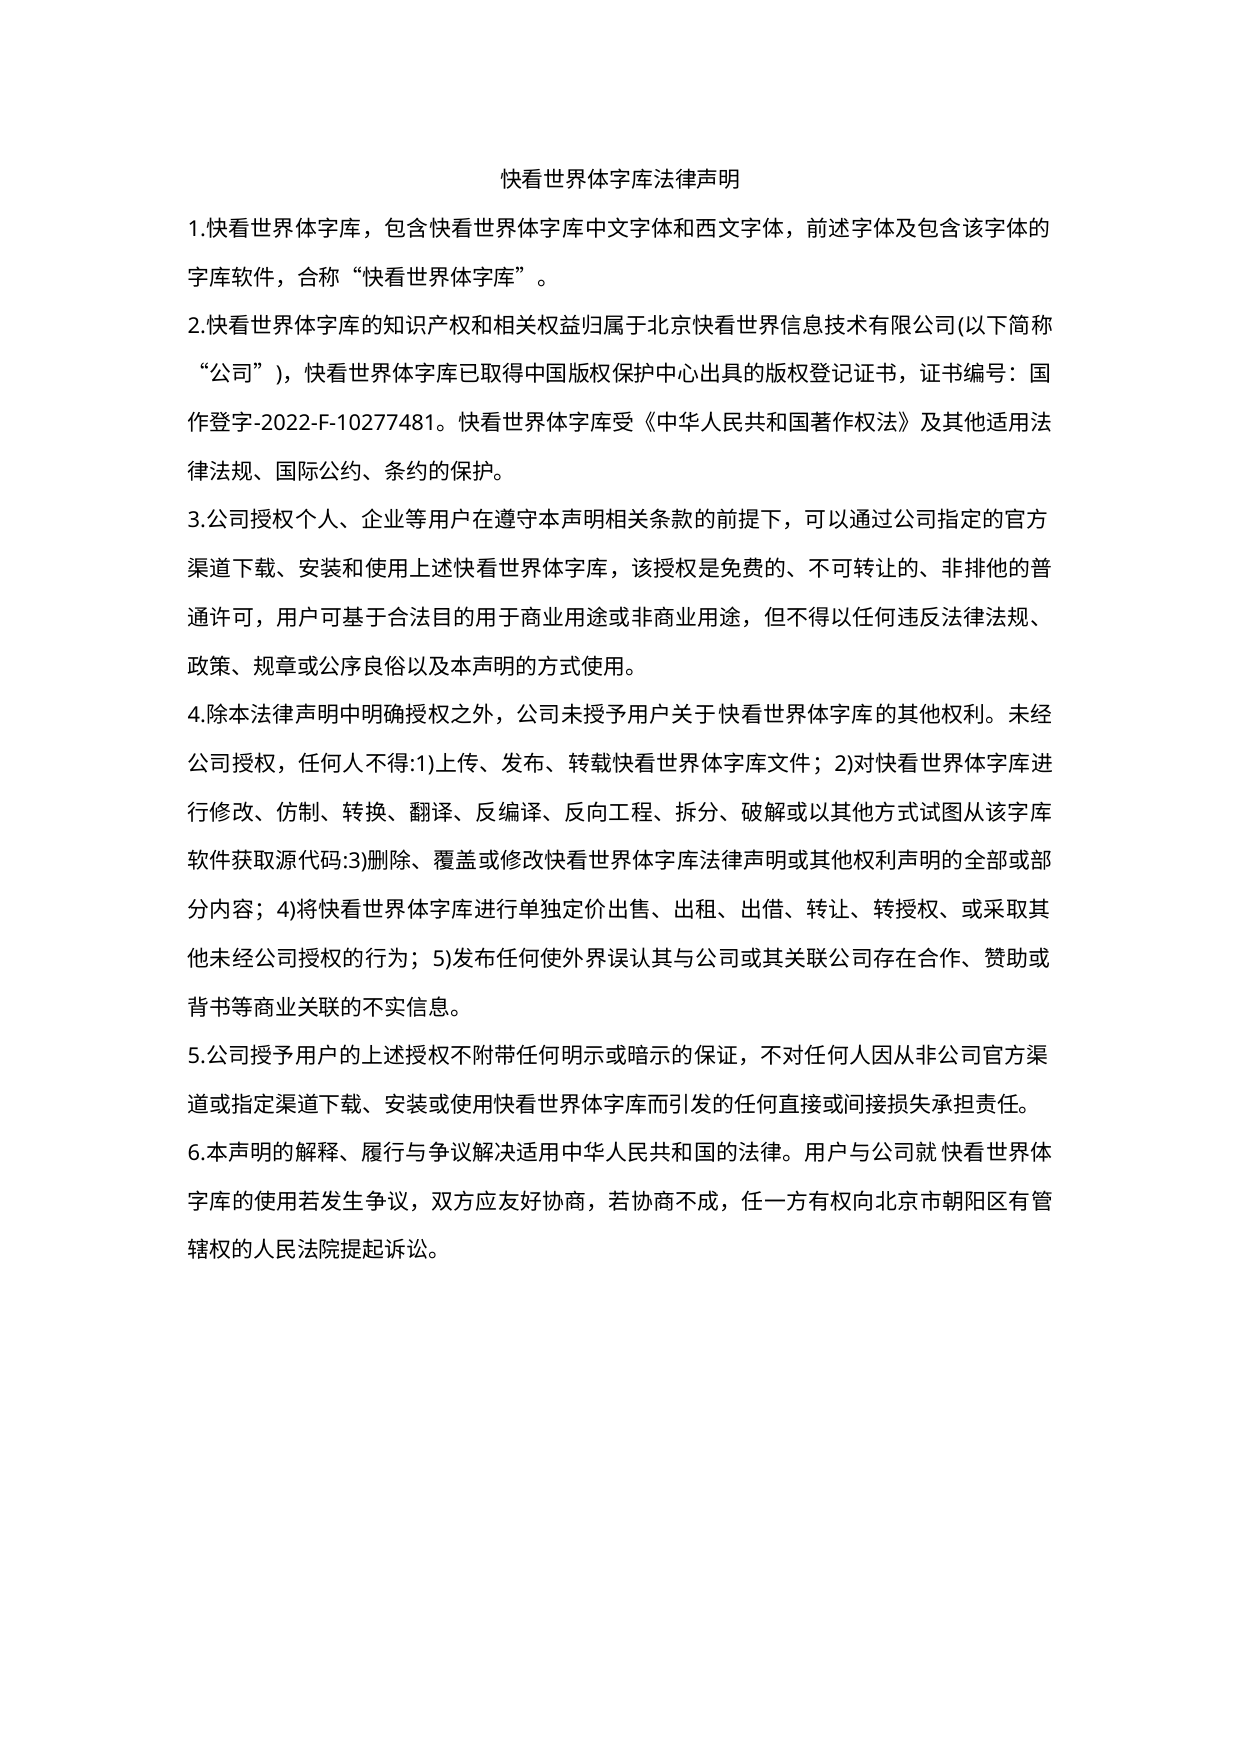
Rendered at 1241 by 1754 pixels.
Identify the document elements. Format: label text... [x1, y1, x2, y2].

text 3.公司授权个人、企业等用户在遵守本声明相关条款的前提下，可以通过公司指定的官方渠道下载、安装和使用上述快看世界体字库，该授权是免费的、不可转让的、非排他的普通许可，用户可基于合法目的用于商业用途或非商业用途，但不得以任何违反法律法规、政策、规章或公序良俗以及本声明的方式使用。 [187, 502, 1053, 681]
text 2.快看世界体字库的知识产权和相关权益归属于北京快看世界信息技术有限公司(以下简称“公司”)，快看世界体字库已取得中国版权保护中心出具的版权登记证书，证书编号：国作登字-2022-F-10277481。快看世界体字库受《中华人民共和国著作权法》及其他适用法律法规、国际公约、条约的保护。 [187, 307, 1053, 486]
text 6.本声明的解释、履行与争议解决适用中华人民共和国的法律。用户与公司就快看世界体字库的使用若发生争议，双方应友好协商，若协商不成，任一方有权向北京市朝阳区有管辖权的人民法院提起诉讼。 [187, 1134, 1053, 1264]
text 4.除本法律声明中明确授权之外，公司未授予用户关于快看世界体字库的其他权利。未经公司授权，任何人不得:1)上传、发布、转载快看世界体字库文件；2)对快看世界体字库进行修改、仿制、转换、翻译、反编译、反向工程、拆分、破解或以其他方式试图从该字库软件获取源代码:3)删除、覆盖或修改快看世界体字库法律声明或其他权利声明的全部或部分内容；4)将快看世界体字库进行单独定价出售、出租、出借、转让、转授权、或采取其他未经公司授权的行为；5)发布任何使外界误认其与公司或其关联公司存在合作、赞助或背书等商业关联的不实信息。 [187, 697, 1053, 1022]
text 5.公司授予用户的上述授权不附带任何明示或暗示的保证，不对任何人因从非公司官方渠道或指定渠道下载、安装或使用快看世界体字库而引发的任何直接或间接损失承担责任。 [187, 1037, 1053, 1119]
text 快看世界体字库法律声明 [187, 162, 1053, 194]
text 1.快看世界体字库，包含快看世界体字库中文字体和西文字体，前述字体及包含该字体的字库软件，合称“快看世界体字库”。 [187, 210, 1053, 292]
